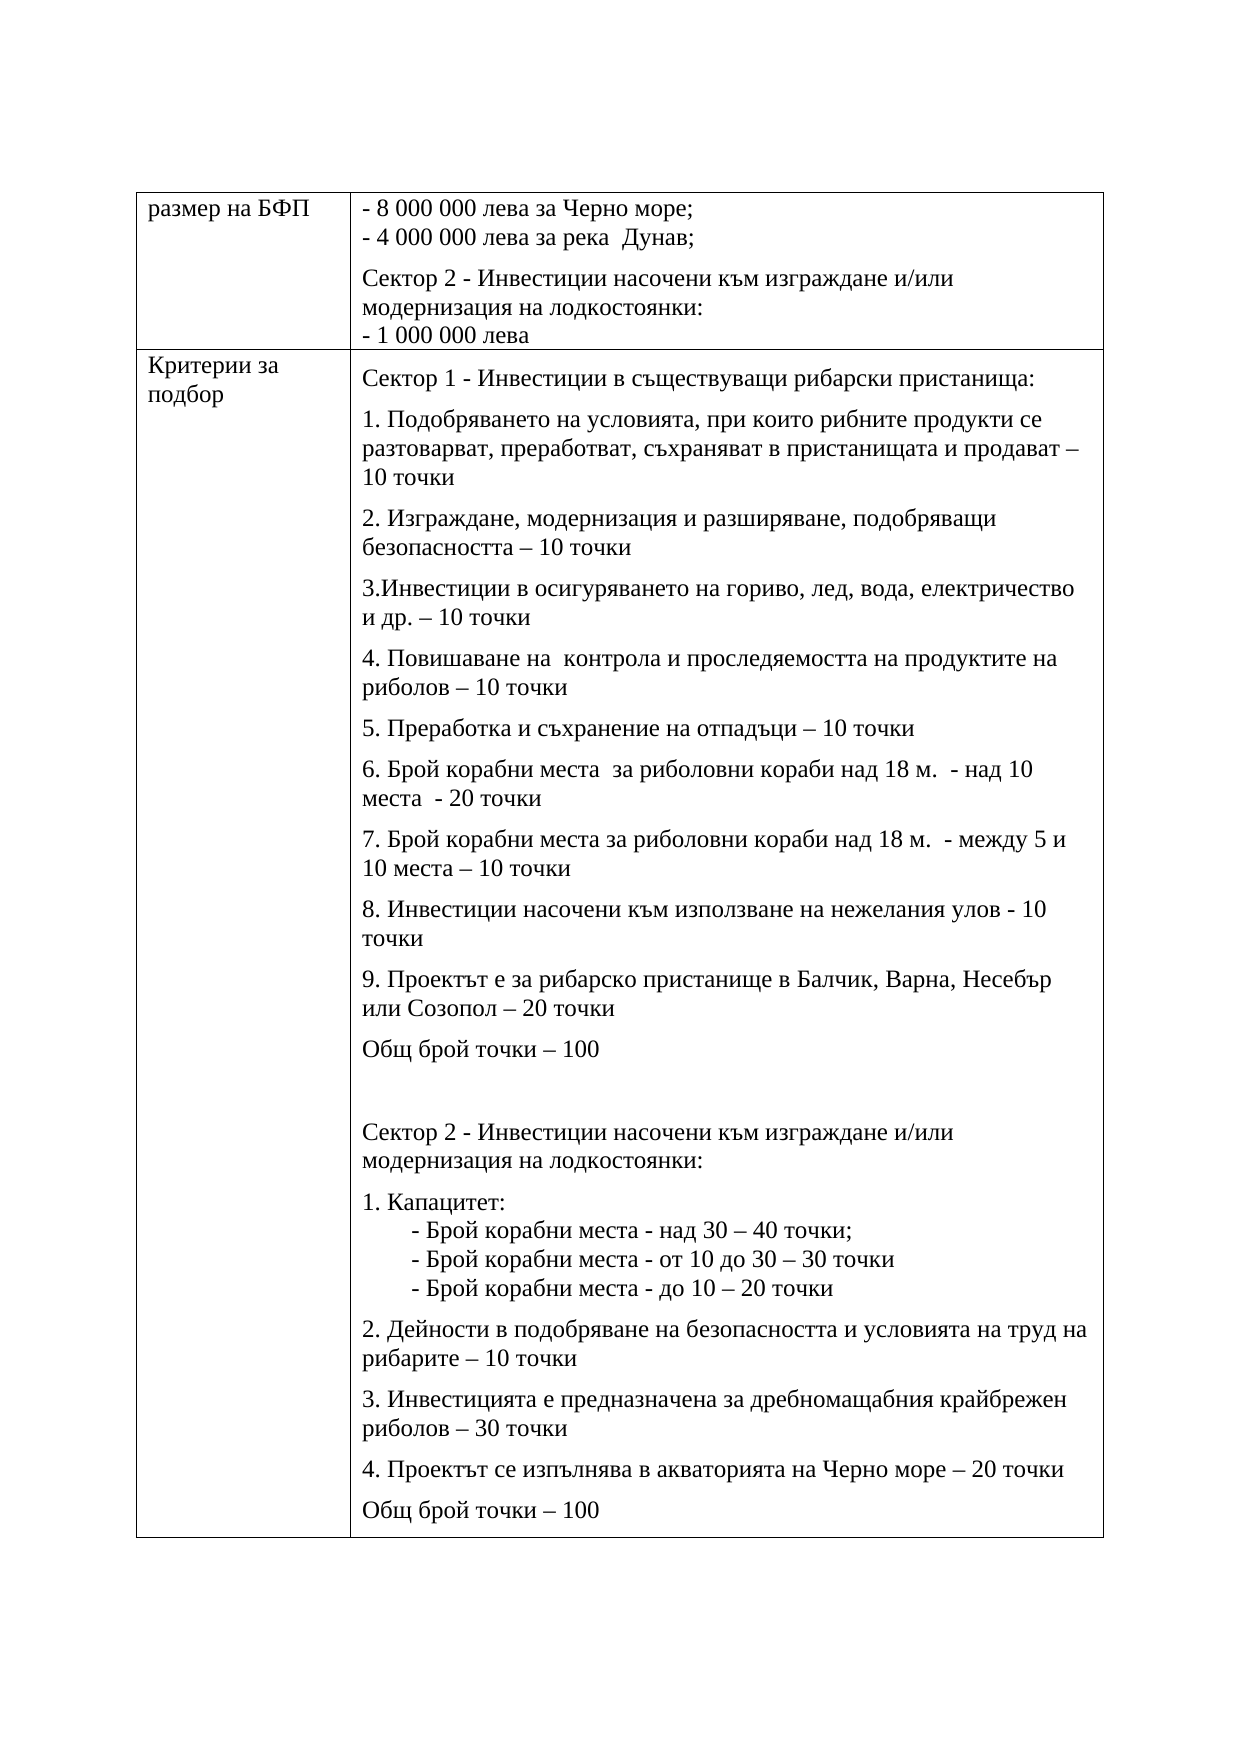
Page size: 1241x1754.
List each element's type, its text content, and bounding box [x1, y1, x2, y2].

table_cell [137, 193, 350, 349]
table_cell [351, 193, 1103, 349]
table_cell Критерии за подбор [137, 350, 350, 1537]
table_cell Сектор 1 - Инвестиции в съществуващи рибарски пристанища: 1. Подобряването на условията, при които рибните продукти се разтоварват, преработват, съхраняват в пристанищата и продават – 10 точки 2. Изграждане, модернизация и разширяване, подобряващи безопасността – 10 точки 3.Инвестиции в осигуряването на гориво, лед, вода, електричество и др. – 10 точки 4. Повишаване на контрола и проследяемостта на продуктите на риболов – 10 точки 5. Преработка и съхранение на отпадъци – 10 точки 6. Брой корабни места за риболовни кораби над 18 м. - над 10 места - 20 точки 7. Брой корабни места за риболовни кораби над 18 м. - между 5 и 10 места – 10 точки 8. Инвестиции насочени към използване на нежелания улов - 10 точки 9. Проектът e за рибарско пристанище в Балчик, Варна, Несебър или Созопол – 20 точки Общ брой точки – 100 Сектор 2 - Инвестиции насочени към изграждане и/или модернизация на лодкостоянки: 1. Капацитет: - Брой корабни места - над 30 – 40 точки; - Брой корабни места - от 10 до 30 – 30 точки - Брой корабни места - до 10 – 20 точки 2. Дейности в подобряване на безопасността и условията на труд на рибарите – 10 точки 3. Инвестицията е предназначена за дребномащабния крайбрежен риболов – 30 точки 4. Проектът се изпълнява в акваторията на Черно море – 20 точки Общ брой точки – 100 [351, 350, 1103, 1537]
